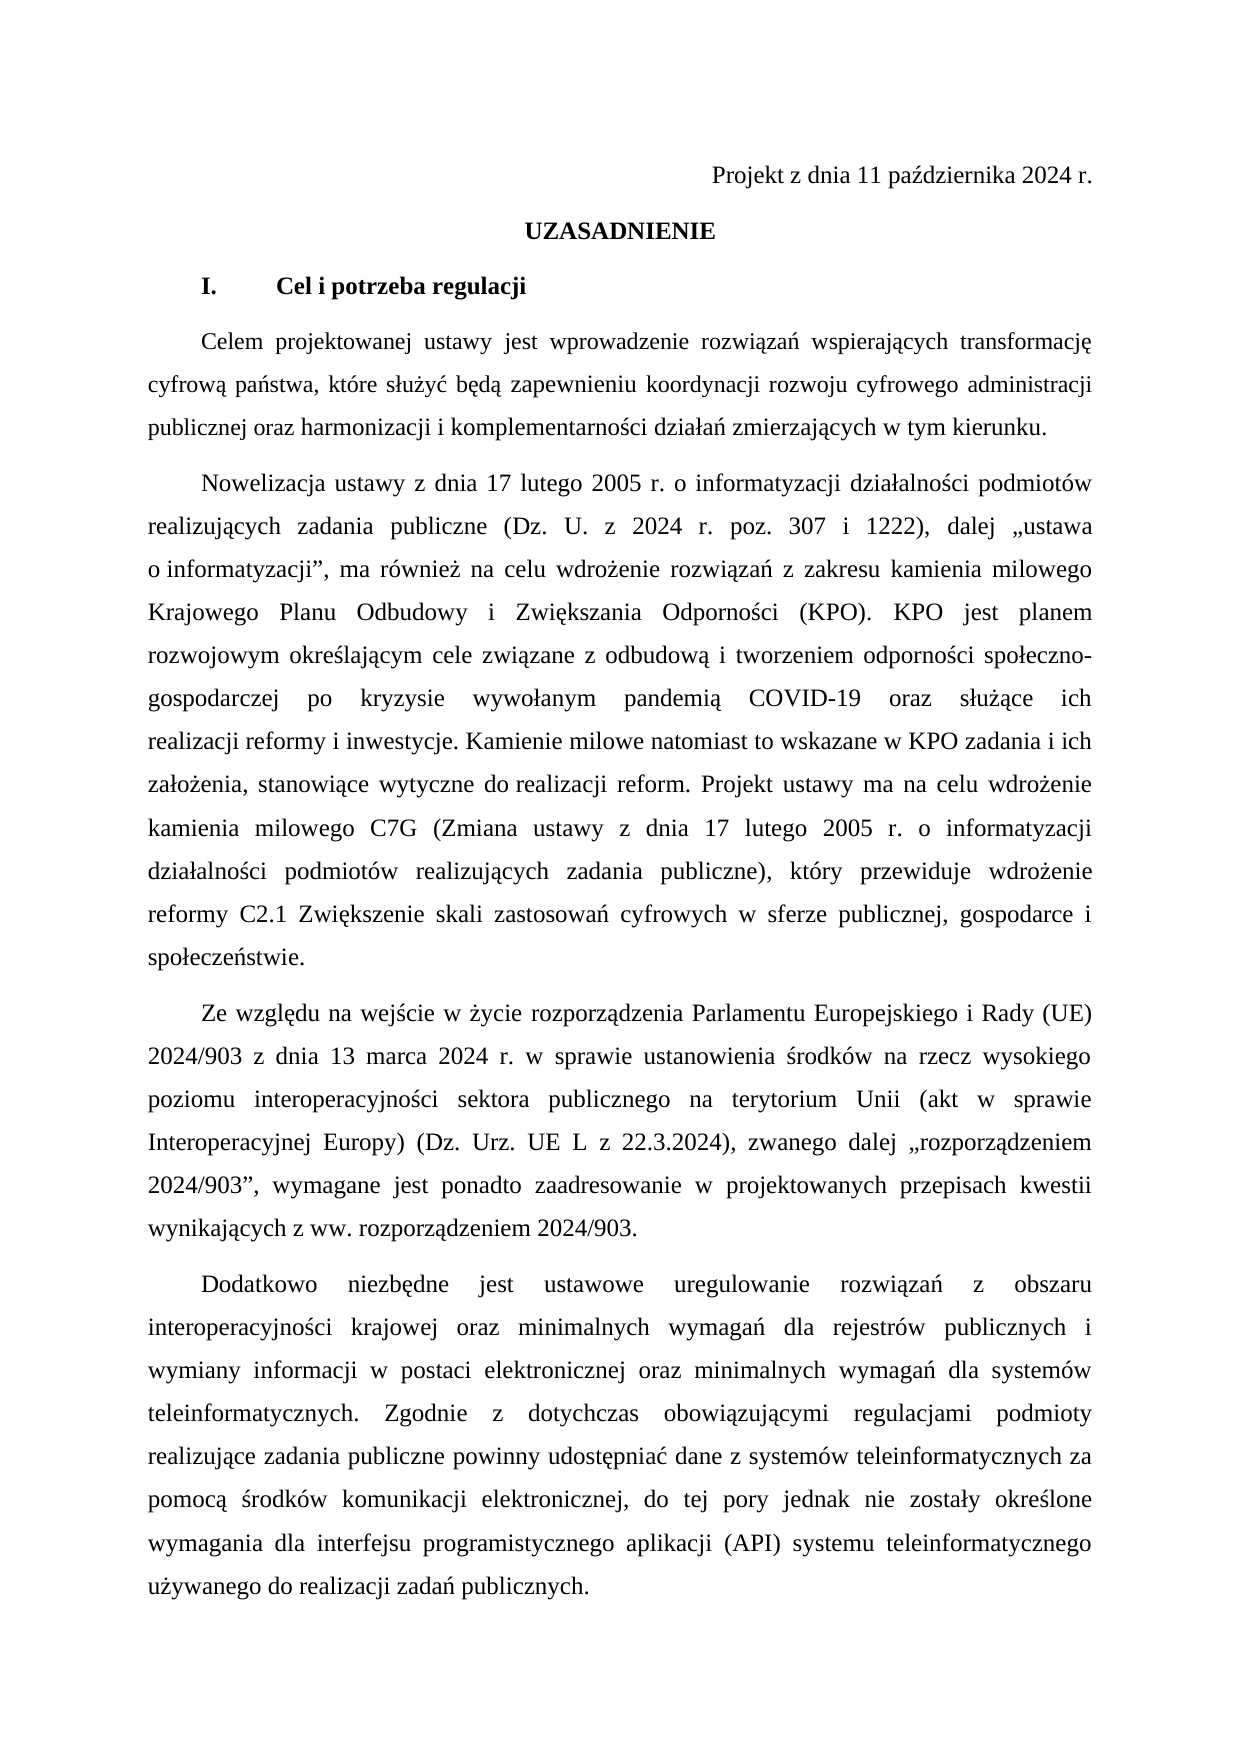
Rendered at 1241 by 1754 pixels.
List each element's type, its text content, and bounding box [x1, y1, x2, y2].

text Projekt z dnia 11 października 2024 r. [148, 160, 1093, 189]
list Cel i potrzeba regulacji [201, 271, 1093, 300]
text UZASADNIENIE [148, 216, 1093, 244]
text Celem projektowanej ustawy jest wprowadzenie rozwiązań wspierających transformację cyfrową państwa, które służyć będą zapewnieniu koordynacji rozwoju cyfrowego administracji publicznej oraz harmonizacji i komplementarności działań zmierzających w tym kierunku. [148, 327, 1093, 441]
text Ze względu na wejście w życie rozporządzenia Parlamentu Europejskiego i Rady (UE) 2024/903 z dnia 13 marca 2024 r. w sprawie ustanowienia środków na rzecz wysokiego poziomu interoperacyjności sektora publicznego na terytorium Unii (akt w sprawie Interoperacyjnej Europy) (Dz. Urz. UE L z 22.3.2024), zwanego dalej „rozporządzeniem 2024/903”, wymagane jest ponadto zaadresowanie w projektowanych przepisach kwestii wynikających z ww. rozporządzeniem 2024/903. [148, 998, 1093, 1242]
text Dodatkowo niezbędne jest ustawowe uregulowanie rozwiązań z obszaru interoperacyjności krajowej oraz minimalnych wymagań dla rejestrów publicznych i wymiany informacji w postaci elektronicznej oraz minimalnych wymagań dla systemów teleinformatycznych. Zgodnie z dotychczas obowiązującymi regulacjami podmioty realizujące zadania publiczne powinny udostępniać dane z systemów teleinformatycznych za pomocą środków komunikacji elektronicznej, do tej pory jednak nie zostały określone wymagania dla interfejsu programistycznego aplikacji (API) systemu teleinformatycznego używanego do realizacji zadań publicznych. [148, 1269, 1093, 1599]
text Nowelizacja ustawy z dnia 17 lutego 2005 r. o informatyzacji działalności podmiotów realizujących zadania publiczne (Dz. U. z 2024 r. poz. 307 i 1222), dalej „ustawa o informatyzacji”, ma również na celu wdrożenie rozwiązań z zakresu kamienia milowego Krajowego Planu Odbudowy i Zwiększania Odporności (KPO). KPO jest planem rozwojowym określającym cele związane z odbudową i tworzeniem odporności społeczno-gospodarczej po kryzysie wywołanym pandemią COVID-19 oraz służące ich realizacji reformy i inwestycje. Kamienie milowe natomiast to wskazane w KPO zadania i ich założenia, stanowiące wytyczne do realizacji reform. Projekt ustawy ma na celu wdrożenie kamienia milowego C7G (Zmiana ustawy z dnia 17 lutego 2005 r. o informatyzacji działalności podmiotów realizujących zadania publiczne), który przewiduje wdrożenie reformy C2.1 Zwiększenie skali zastosowań cyfrowych w sferze publicznej, gospodarce i społeczeństwie. [148, 468, 1093, 971]
